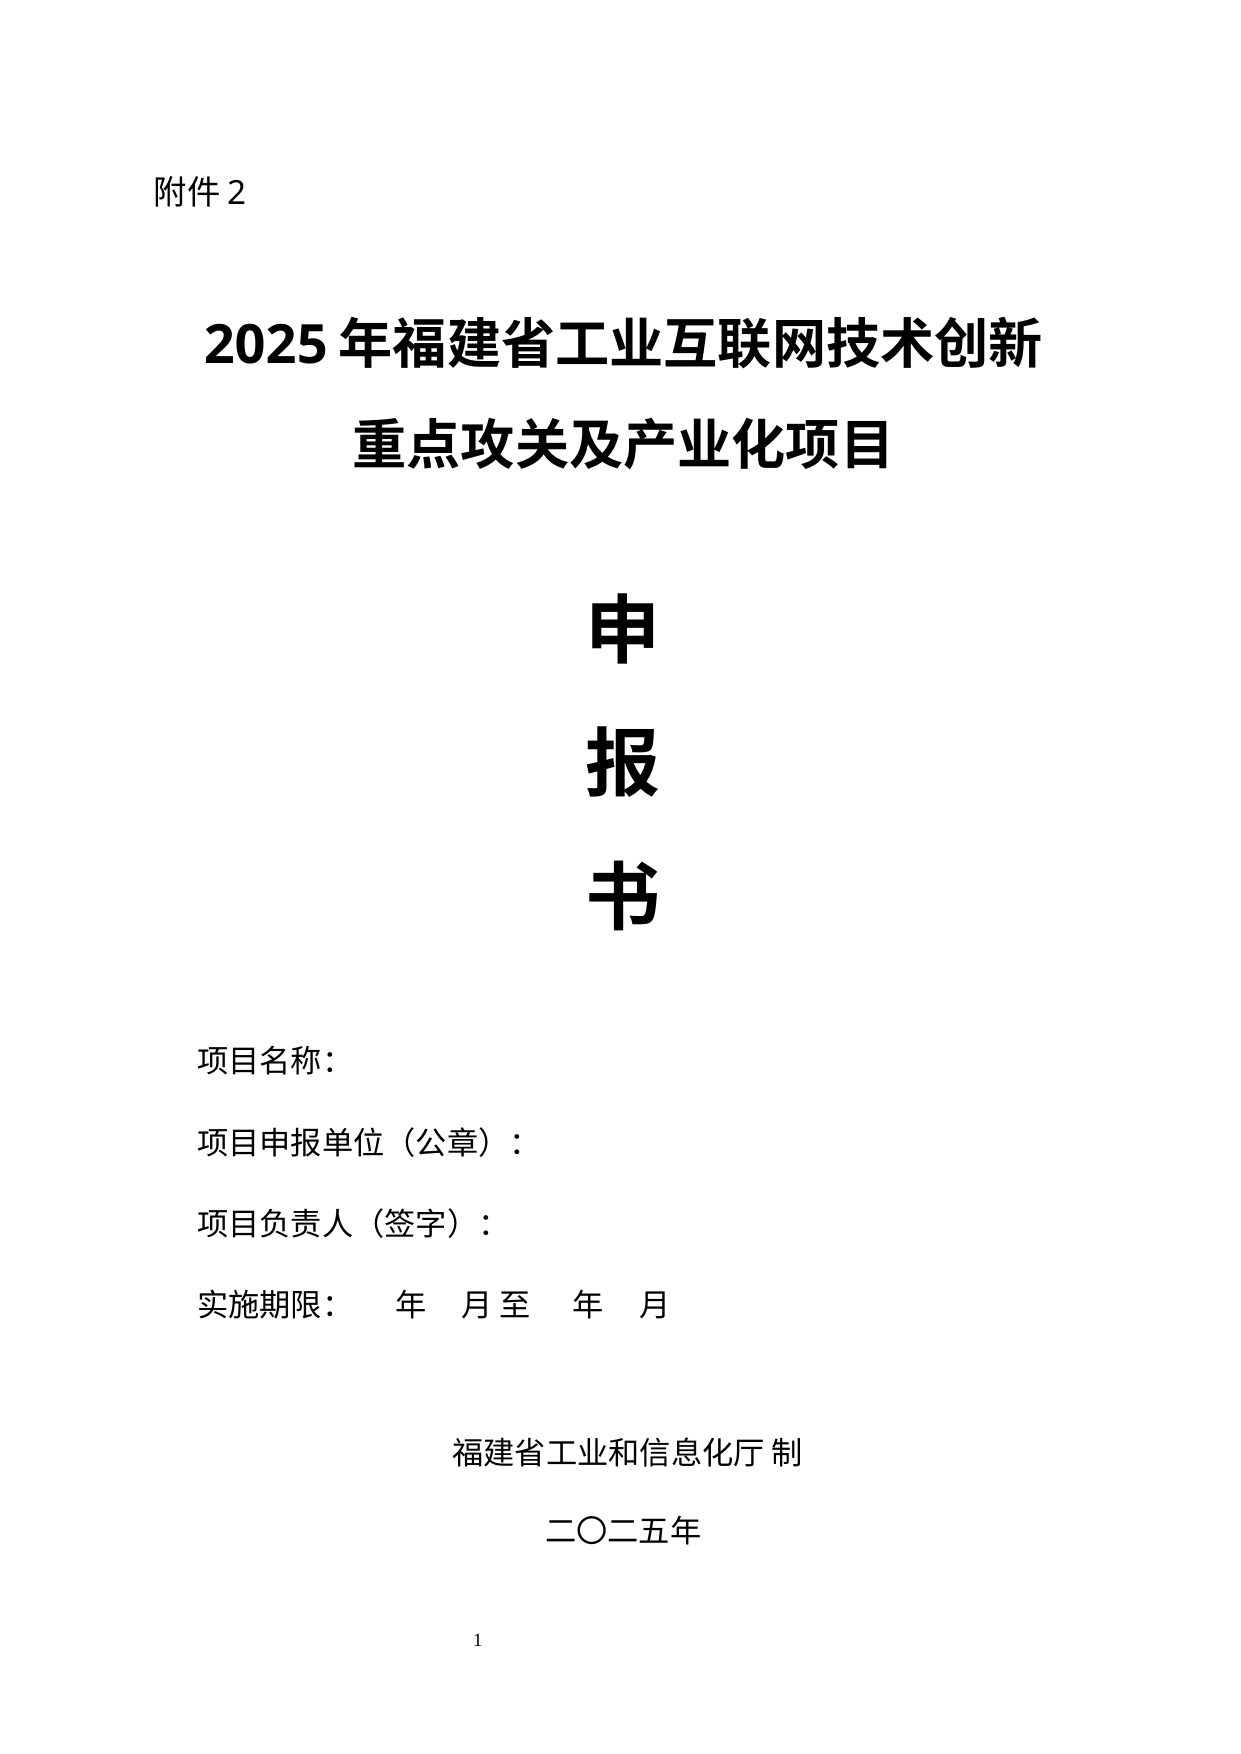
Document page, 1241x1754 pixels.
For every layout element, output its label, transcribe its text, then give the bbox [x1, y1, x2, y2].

text 项目负责人（签字）： [153, 1188, 1093, 1255]
text 重点攻关及产业化项目 [153, 390, 1093, 491]
text 申 [153, 557, 1093, 691]
text 报 [153, 691, 1093, 825]
text 二〇二五年 [153, 1496, 1093, 1562]
text 实施期限： 年 月 至 年 月 [153, 1270, 1093, 1337]
text 附件2 [153, 156, 1093, 223]
text 2025年福建省工业互联网技术创新 [153, 290, 1093, 390]
text 项目申报单位（公章）： [153, 1107, 1093, 1174]
text 书 [153, 825, 1093, 959]
text 项目名称： [153, 1026, 1093, 1092]
text 福建省工业和信息化厅 制 [153, 1417, 1093, 1484]
